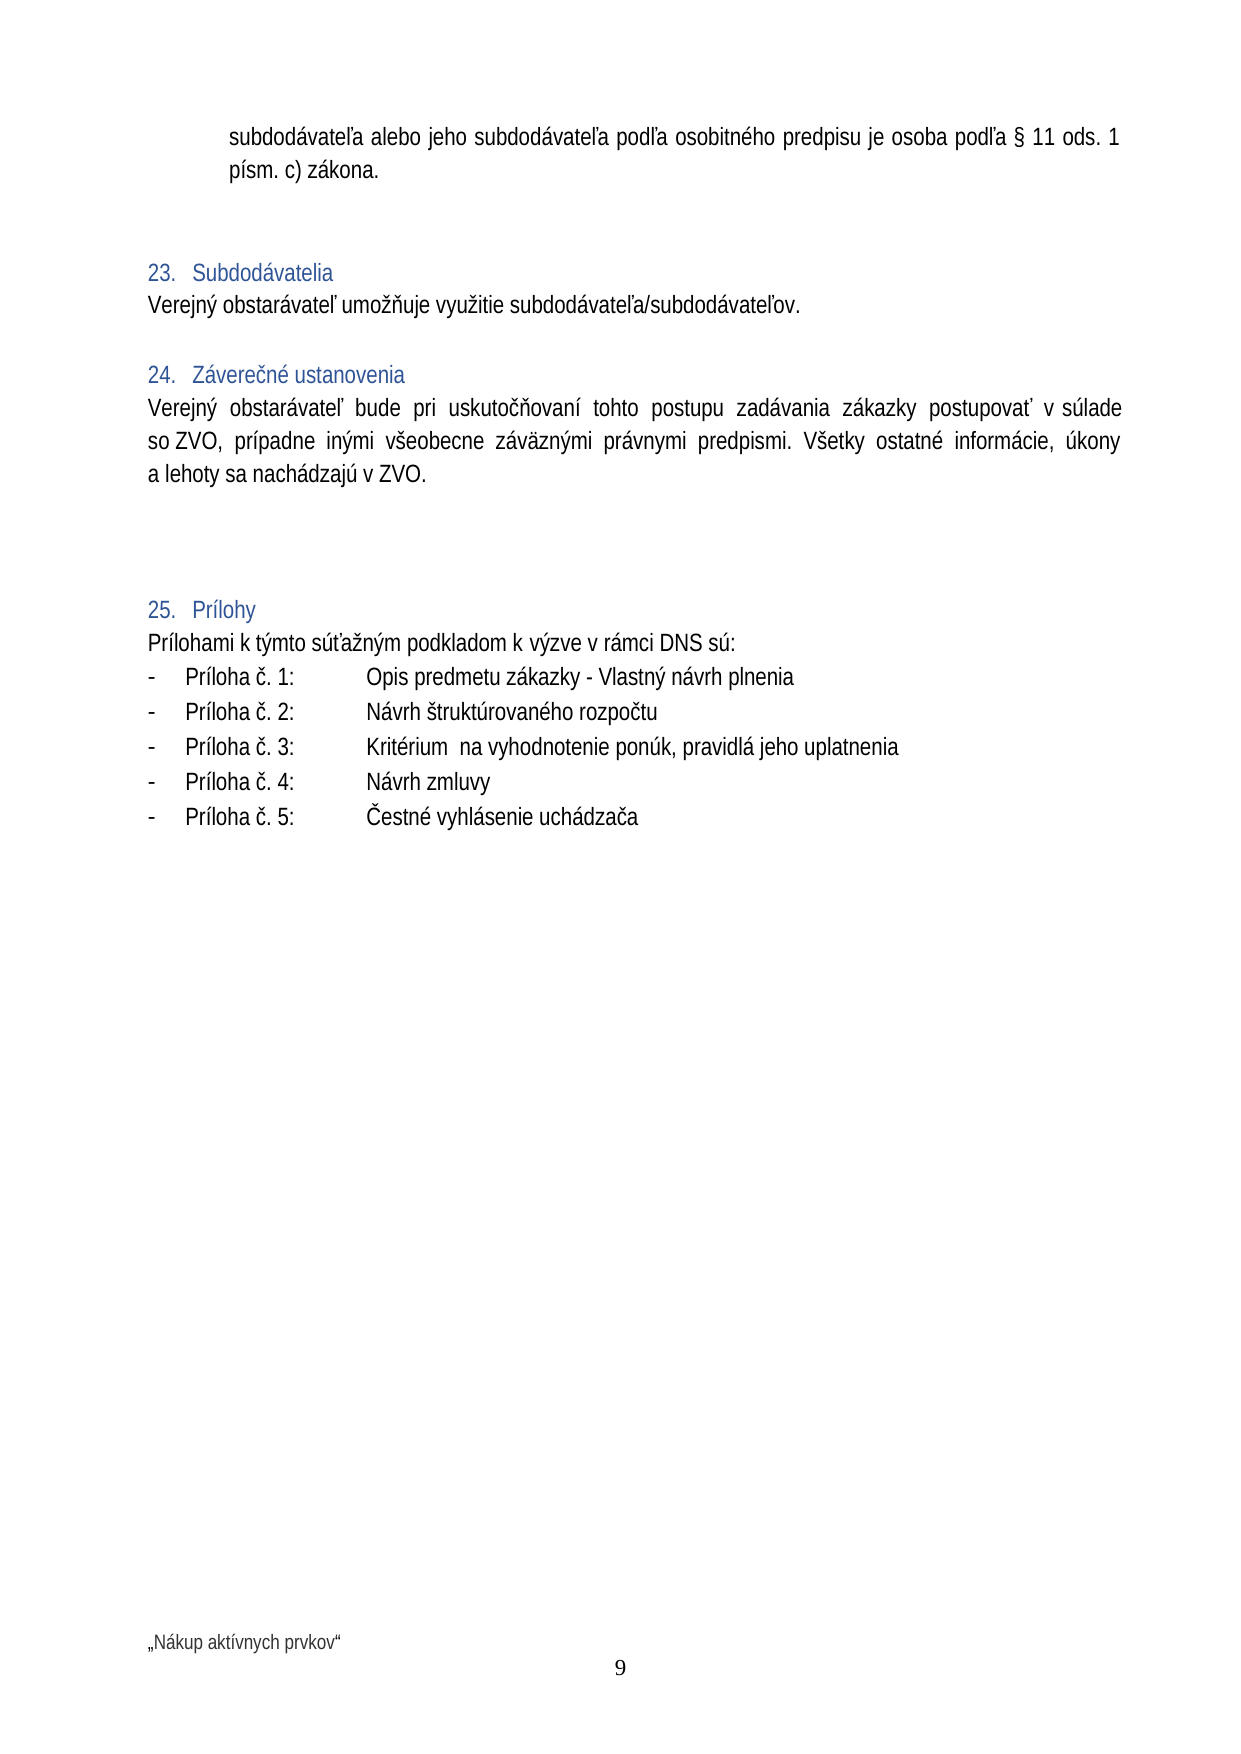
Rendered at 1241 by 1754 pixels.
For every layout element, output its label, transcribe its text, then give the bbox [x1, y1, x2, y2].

list Príloha č. 5: Čestné vyhlásenie uchádzača [148, 801, 1122, 831]
subtitle Prílohy [148, 595, 1122, 624]
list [185, 122, 1122, 183]
list Príloha č. 2: Návrh štruktúrovaného rozpočtu [148, 696, 1122, 726]
text Prílohami k týmto súťažným podkladom k výzve v rámci DNS sú: [148, 628, 1122, 657]
list Príloha č. 3: Kritérium na vyhodnotenie ponúk, pravidlá jeho uplatnenia [148, 731, 1122, 761]
list Príloha č. 4: Návrh zmluvy [148, 766, 1122, 796]
list Príloha č. 1: Opis predmetu zákazky - Vlastný návrh plnenia [148, 661, 1122, 691]
text Verejný obstarávateľ bude pri uskutočňovaní tohto postupu zadávania zákazky postupovať v súlade so ZVO, prípadne inými všeobecne záväznými právnymi predpismi. Všetky ostatné informácie, úkony a lehoty sa nachádzajú v ZVO. [148, 393, 1122, 488]
subtitle Záverečné ustanovenia [148, 361, 1122, 389]
text Verejný obstarávateľ umožňuje využitie subdodávateľa/subdodávateľov. [148, 291, 1122, 319]
subtitle Subdodávatelia [148, 258, 1122, 286]
